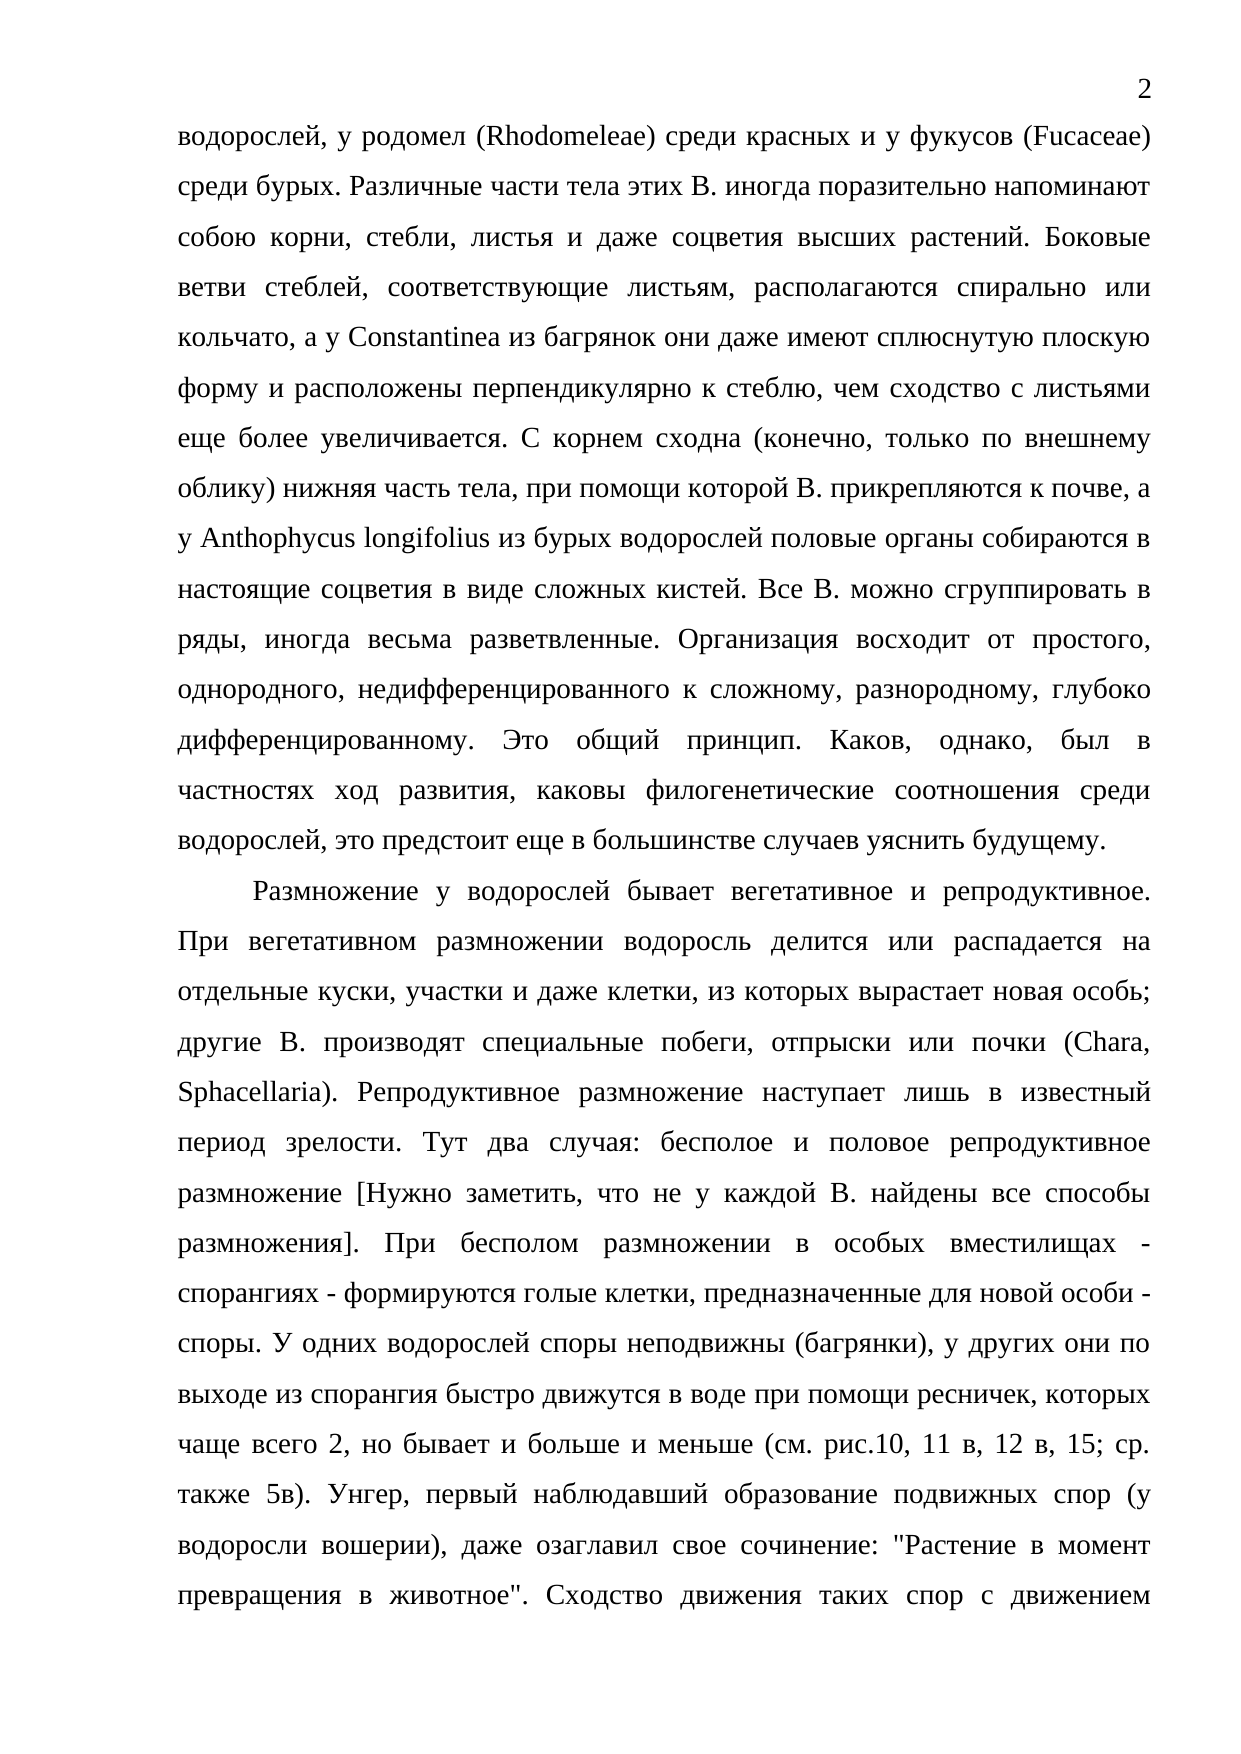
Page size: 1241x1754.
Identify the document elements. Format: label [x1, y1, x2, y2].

text [177, 873, 1152, 1611]
text [177, 118, 1152, 856]
